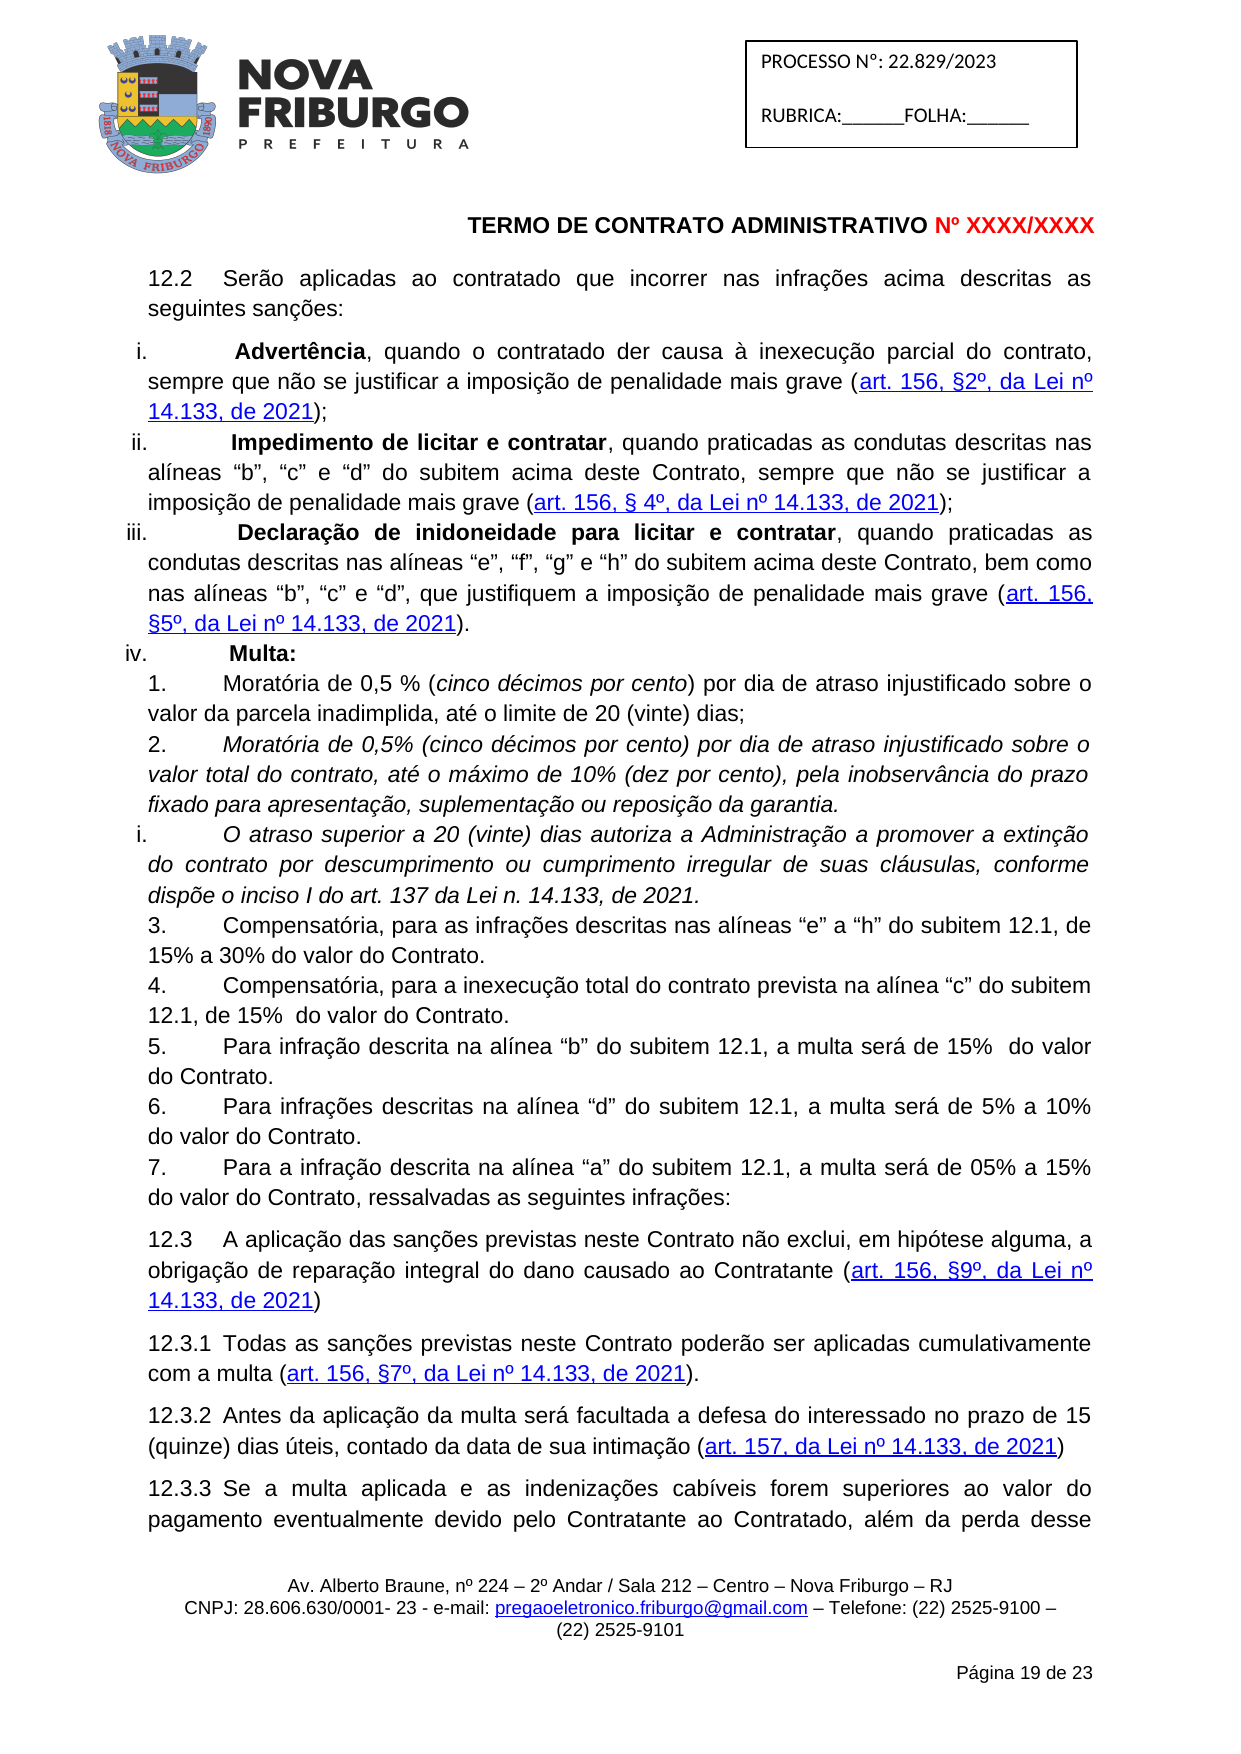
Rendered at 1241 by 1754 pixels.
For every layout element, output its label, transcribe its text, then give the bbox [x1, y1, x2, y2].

list O atraso superior a 20 (vinte) dias autoriza a Administração a promover a extinção do contrato por descumprimento ou cumprimento irregular de suas cláusulas, conforme dispõe o inciso I do art. 137 da Lei n. 14.133, de 2021. [148, 821, 1092, 908]
list Compensatória, para a inexecução total do contrato prevista na alínea “c” do subitem 12.1, de 15% do valor do Contrato. [148, 972, 1092, 1029]
list Impedimento de licitar e contratar, quando praticadas as condutas descritas nas alíneas “b”, “c” e “d” do subitem acima deste Contrato, sempre que não se justificar a imposição de penalidade mais grave (art. 156, § 4º, da Lei nº 14.133, de 2021); [148, 428, 1092, 515]
list Serão aplicadas ao contratado que incorrer nas infrações acima descritas as seguintes sanções: [148, 265, 1092, 321]
list Para infrações descritas na alínea “d” do subitem 12.1, a multa será de 5% a 10% do valor do Contrato. [148, 1093, 1092, 1149]
list Para infração descrita na alínea “b” do subitem 12.1, a multa será de 15% do valor do Contrato. [148, 1033, 1092, 1089]
list Todas as sanções previstas neste Contrato poderão ser aplicadas cumulativamente com a multa (art. 156, §7º, da Lei nº 14.133, de 2021). [148, 1329, 1092, 1386]
list Multa: [148, 640, 1092, 666]
list Advertência, quando o contratado der causa à inexecução parcial do contrato, sempre que não se justificar a imposição de penalidade mais grave (art. 156, §2º, da Lei nº 14.133, de 2021); [148, 338, 1092, 424]
list A aplicação das sanções previstas neste Contrato não exclui, em hipótese alguma, a obrigação de reparação integral do dano causado ao Contratante (art. 156, §9º, da Lei nº 14.133, de 2021) [148, 1226, 1092, 1313]
list Para a infração descrita na alínea “a” do subitem 12.1, a multa será de 05% a 15% do valor do Contrato, ressalvadas as seguintes infrações: [148, 1153, 1092, 1210]
list Antes da aplicação da multa será facultada a defesa do interessado no prazo de 15 (quinze) dias úteis, contado da data de sua intimação (art. 157, da Lei nº 14.133, de 2021) [148, 1402, 1092, 1459]
list Moratória de 0,5 % (cinco décimos por cento) por dia de atraso injustificado sobre o valor da parcela inadimplida, até o limite de 20 (vinte) dias; [148, 670, 1092, 727]
list Declaração de inidoneidade para licitar e contratar, quando praticadas as condutas descritas nas alíneas “e”, “f”, “g” e “h” do subitem acima deste Contrato, bem como nas alíneas “b”, “c” e “d”, que justifiquem a imposição de penalidade mais grave (art. 156, §5º, da Lei nº 14.133, de 2021). [148, 519, 1092, 636]
picture [85, 29, 482, 175]
list Moratória de 0,5% (cinco décimos por cento) por dia de atraso injustificado sobre o valor total do contrato, até o máximo de 10% (dez por cento), pela inobservância do prazo fixado para apresentação, suplementação ou reposição da garantia. [148, 731, 1092, 817]
list Compensatória, para as infrações descritas nas alíneas “e” a “h” do subitem 12.1, de 15% a 30% do valor do Contrato. [148, 912, 1092, 968]
